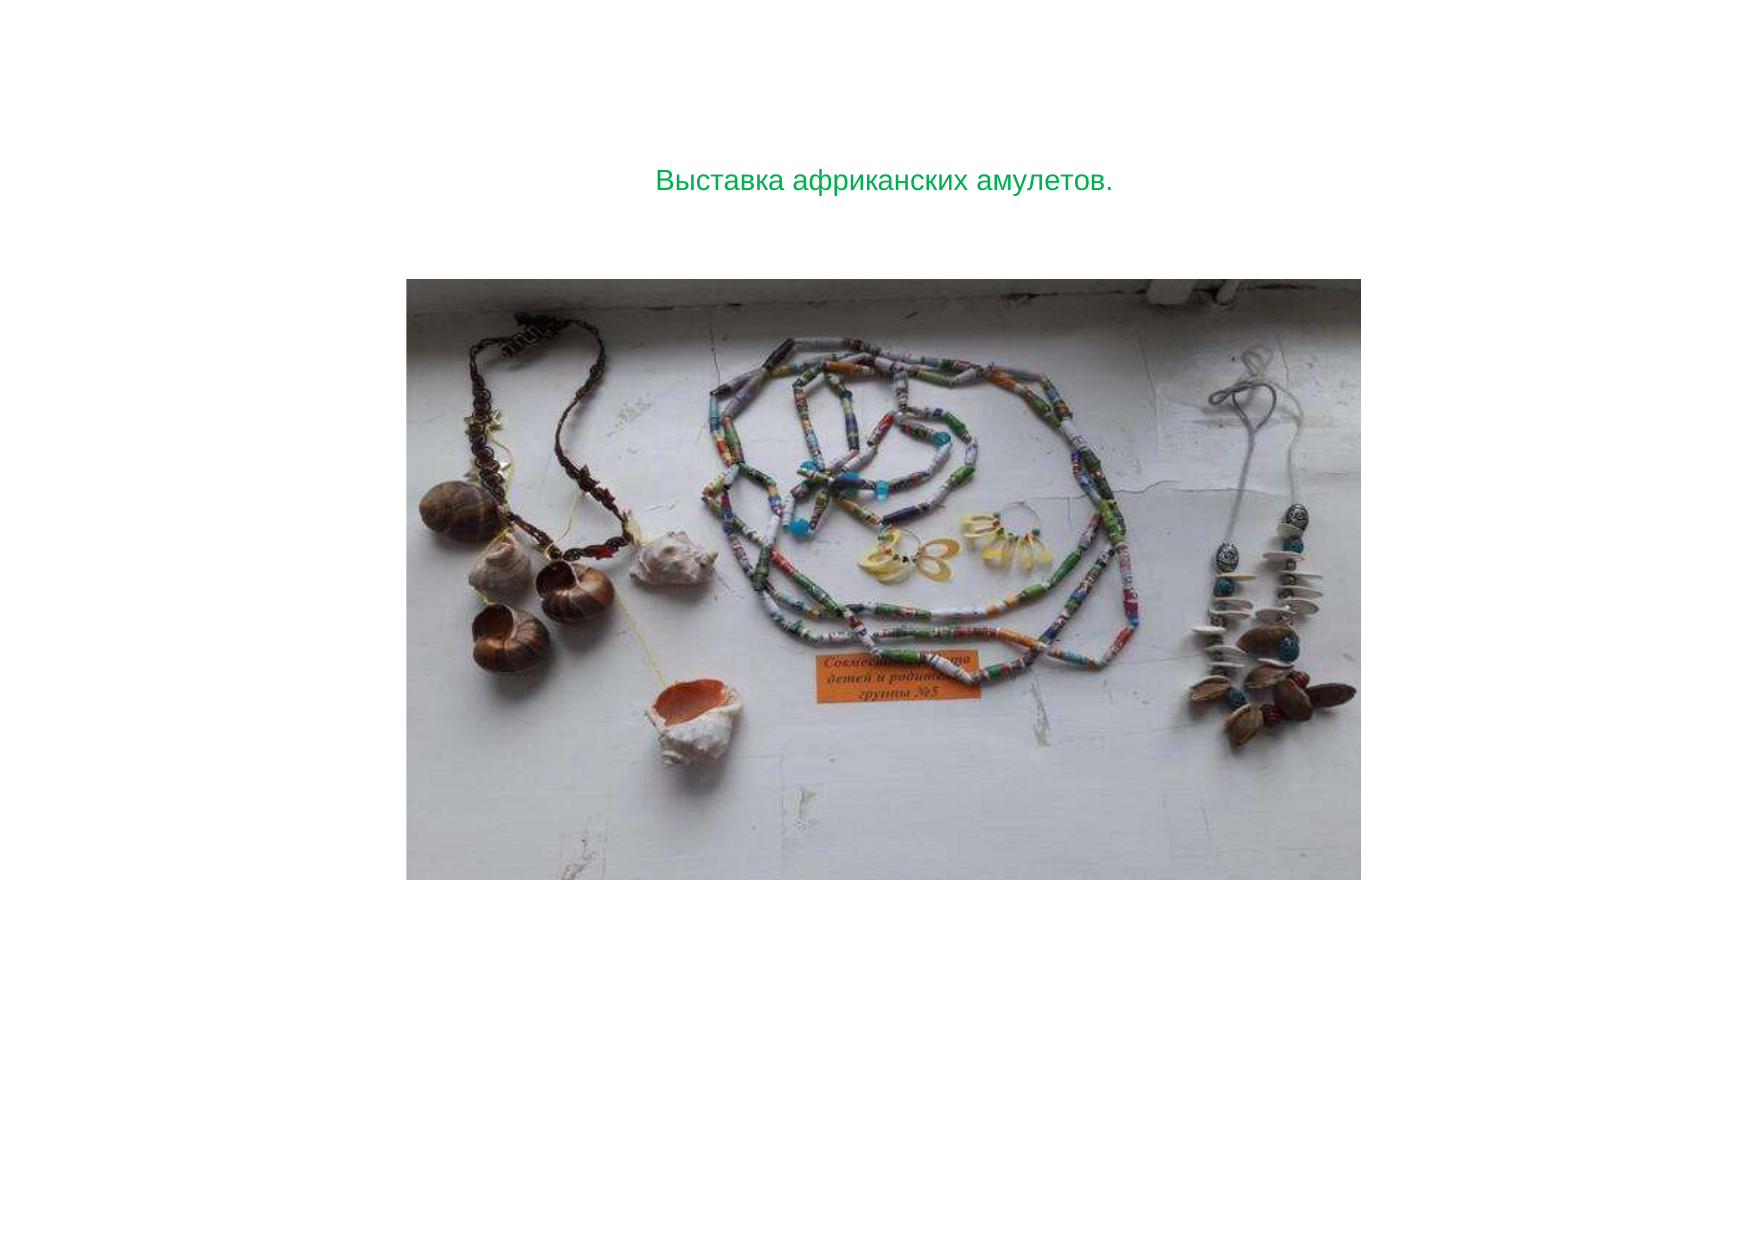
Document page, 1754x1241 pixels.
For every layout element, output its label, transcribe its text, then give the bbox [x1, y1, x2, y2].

text Выставка африканских амулетов. [133, 162, 1636, 196]
picture [406, 279, 1361, 880]
